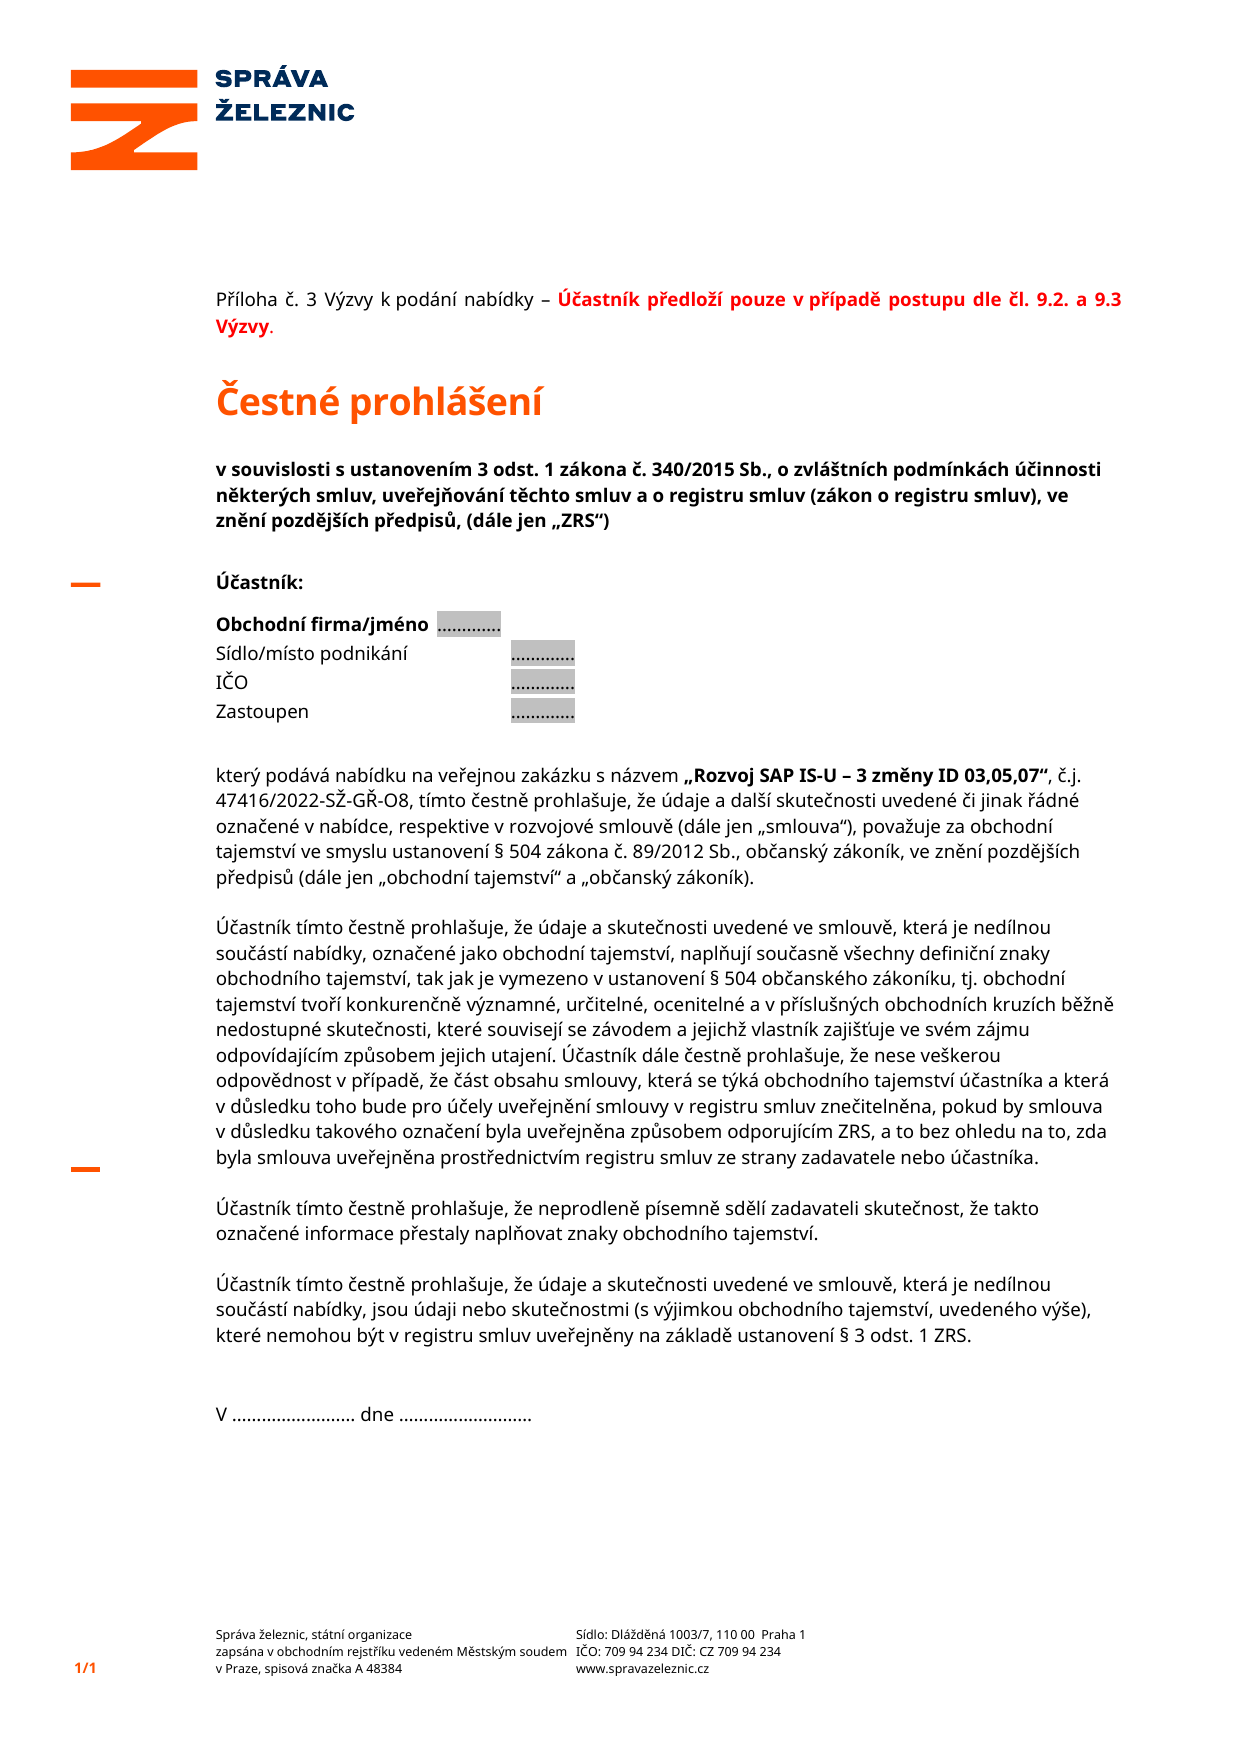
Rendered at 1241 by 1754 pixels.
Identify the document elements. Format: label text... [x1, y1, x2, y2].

text Účastník tímto čestně prohlašuje, že údaje a skutečnosti uvedené ve smlouvě, která je nedílnou součástí nabídky, označené jako obchodní tajemství, naplňují současně všechny definiční znaky obchodního tajemství, tak jak je vymezeno v ustanovení § 504 občanského zákoníku, tj. obchodní tajemství tvoří konkurenčně významné, určitelné, ocenitelné a v příslušných obchodních kruzích běžně nedostupné skutečnosti, které souvisejí se závodem a jejichž vlastník zajišťuje ve svém zájmu odpovídajícím způsobem jejich utajení. Účastník dále čestně prohlašuje, že nese veškerou odpovědnost v případě, že část obsahu smlouvy, která se týká obchodního tajemství účastníka a která v důsledku toho bude pro účely uveřejnění smlouvy v registru smluv znečitelněna, pokud by smlouva v důsledku takového označení byla uveřejněna způsobem odporujícím ZRS, a to bez ohledu na to, zda byla smlouva uveřejněna prostřednictvím registru smluv ze strany zadavatele nebo účastníka. [216, 914, 1122, 1170]
text Účastník tímto čestně prohlašuje, že údaje a skutečnosti uvedené ve smlouvě, která je nedílnou součástí nabídky, jsou údaji nebo skutečnostmi (s výjimkou obchodního tajemství, uvedeného výše), které nemohou být v registru smluv uveřejněny na základě ustanovení § 3 odst. 1 ZRS. [216, 1271, 1122, 1347]
text V ………………….… dne ……………………… [216, 1398, 1121, 1427]
text IČO …………. [216, 666, 1122, 695]
subtitle Čestné prohlášení [216, 375, 1122, 426]
text Zastoupen …………. [216, 695, 1122, 724]
text který podává nabídku na veřejnou zakázku s názvem „Rozvoj SAP IS-U – 3 změny ID 03,05,07“, č.j. 47416/2022-SŽ-GŘ-O8, tímto čestně prohlašuje, že údaje a další skutečnosti uvedené či jinak řádné označené v nabídce, respektive v rozvojové smlouvě (dále jen „smlouva“), považuje za obchodní tajemství ve smyslu ustanovení § 504 zákona č. 89/2012 Sb., občanský zákoník, ve znění pozdějších předpisů (dále jen „obchodní tajemství“ a „občanský zákoník). [216, 762, 1122, 889]
text Účastník tímto čestně prohlašuje, že neprodleně písemně sdělí zadavateli skutečnost, že takto označené informace přestaly naplňovat znaky obchodního tajemství. [216, 1195, 1122, 1246]
text Příloha č. 3 Výzvy k podání nabídky – Účastník předloží pouze v případě postupu dle čl. 9.2. a 9.3 Výzvy. [216, 286, 1122, 339]
text Účastník: [216, 565, 1122, 596]
text Obchodní firma/jméno …………. [216, 608, 1122, 637]
text Sídlo/místo podnikání …………. [216, 637, 1122, 666]
text v souvislosti s ustanovením 3 odst. 1 zákona č. 340/2015 Sb., o zvláštních podmínkách účinnosti některých smluv, uveřejňování těchto smluv a o registru smluv (zákon o registru smluv), ve znění pozdějších předpisů, (dále jen „ZRS“) [216, 456, 1122, 533]
